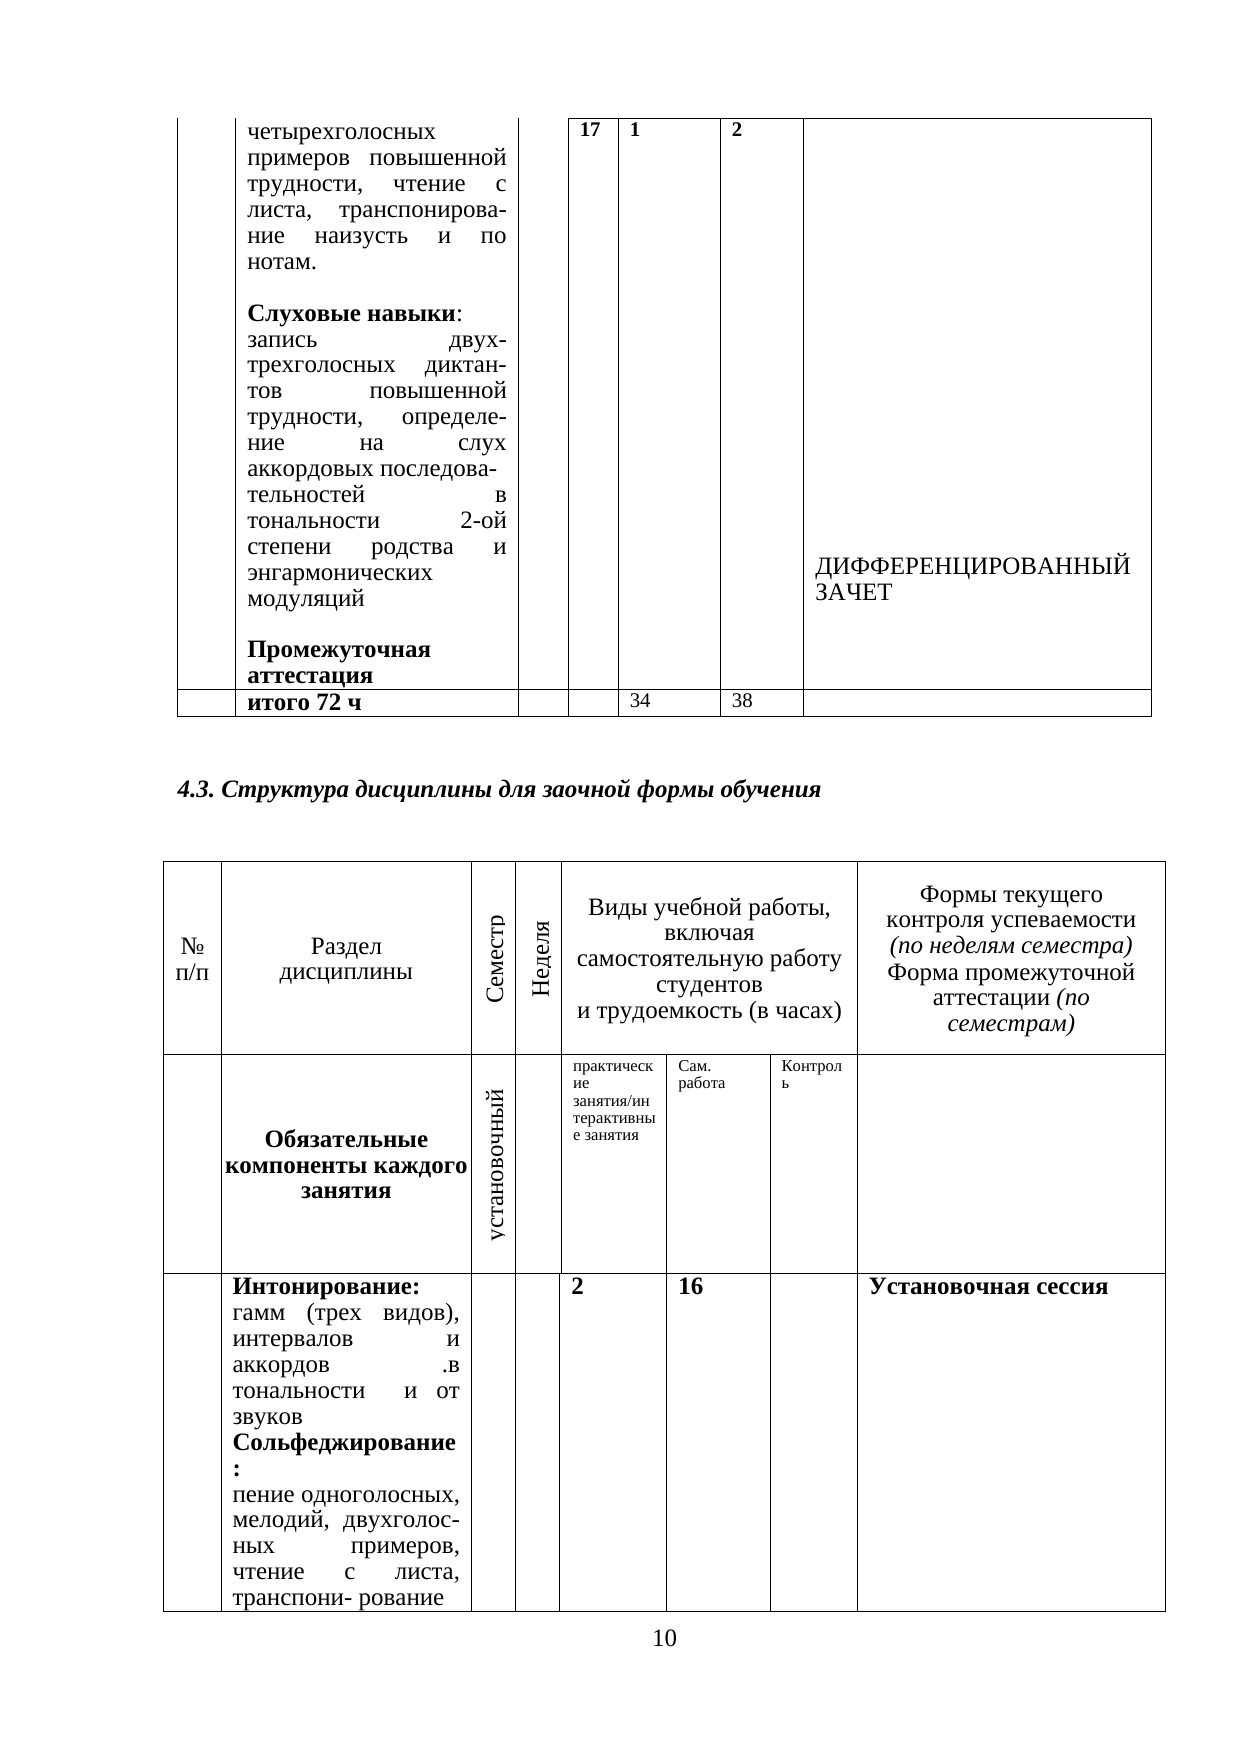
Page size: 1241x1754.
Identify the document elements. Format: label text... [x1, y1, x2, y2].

table_cell [858, 1055, 1165, 1273]
table_cell [164, 1055, 221, 1273]
table_cell практические занятия/интерактивные занятия [562, 1055, 666, 1273]
table_cell 17 [569, 119, 618, 689]
table_cell итого 72 ч [236, 690, 518, 716]
table_cell 38 [721, 690, 803, 716]
table_cell Контроль [771, 1055, 857, 1273]
table_cell 2 [721, 119, 803, 689]
table_header Неделя семестра [516, 862, 561, 1054]
table_cell Обязательные компоненты каждого занятия [222, 1055, 471, 1273]
table_cell [178, 690, 235, 716]
table_cell [516, 1274, 559, 1611]
table_cell установочный [472, 1055, 515, 1273]
table_cell Установочная сессия [858, 1274, 1165, 1611]
table_cell [804, 690, 1151, 716]
table_cell 34 [619, 690, 720, 716]
table_header Раздел дисциплины [222, 862, 471, 1054]
table_cell 16 [667, 1274, 770, 1611]
table_cell [516, 1055, 561, 1273]
table_cell Сам. работа [667, 1055, 770, 1273]
table_header № п/п [164, 862, 221, 1054]
table_header Формы текущего контроля успеваемости (по неделям семестра) Форма промежуточной аттестации (по семестрам) [858, 862, 1165, 1054]
table_cell ДИФФЕРЕНЦИРОВАННЫЙ ЗАЧЕТ [804, 119, 1151, 689]
table_cell 1 [619, 119, 720, 689]
table_cell [519, 690, 568, 716]
table_cell [164, 1274, 221, 1611]
table_cell [472, 1274, 515, 1611]
table_cell 2 [560, 1274, 666, 1611]
table_cell [569, 690, 618, 716]
table_header Виды учебной работы, включая самостоятельную работу студентов и трудоемкость (в часах) [562, 862, 857, 1054]
table_cell [771, 1274, 857, 1611]
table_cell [222, 1274, 471, 1611]
text 4.3. Структура дисциплины для заочной формы обучения [177, 774, 1152, 803]
table_header Семестр [472, 862, 515, 1054]
